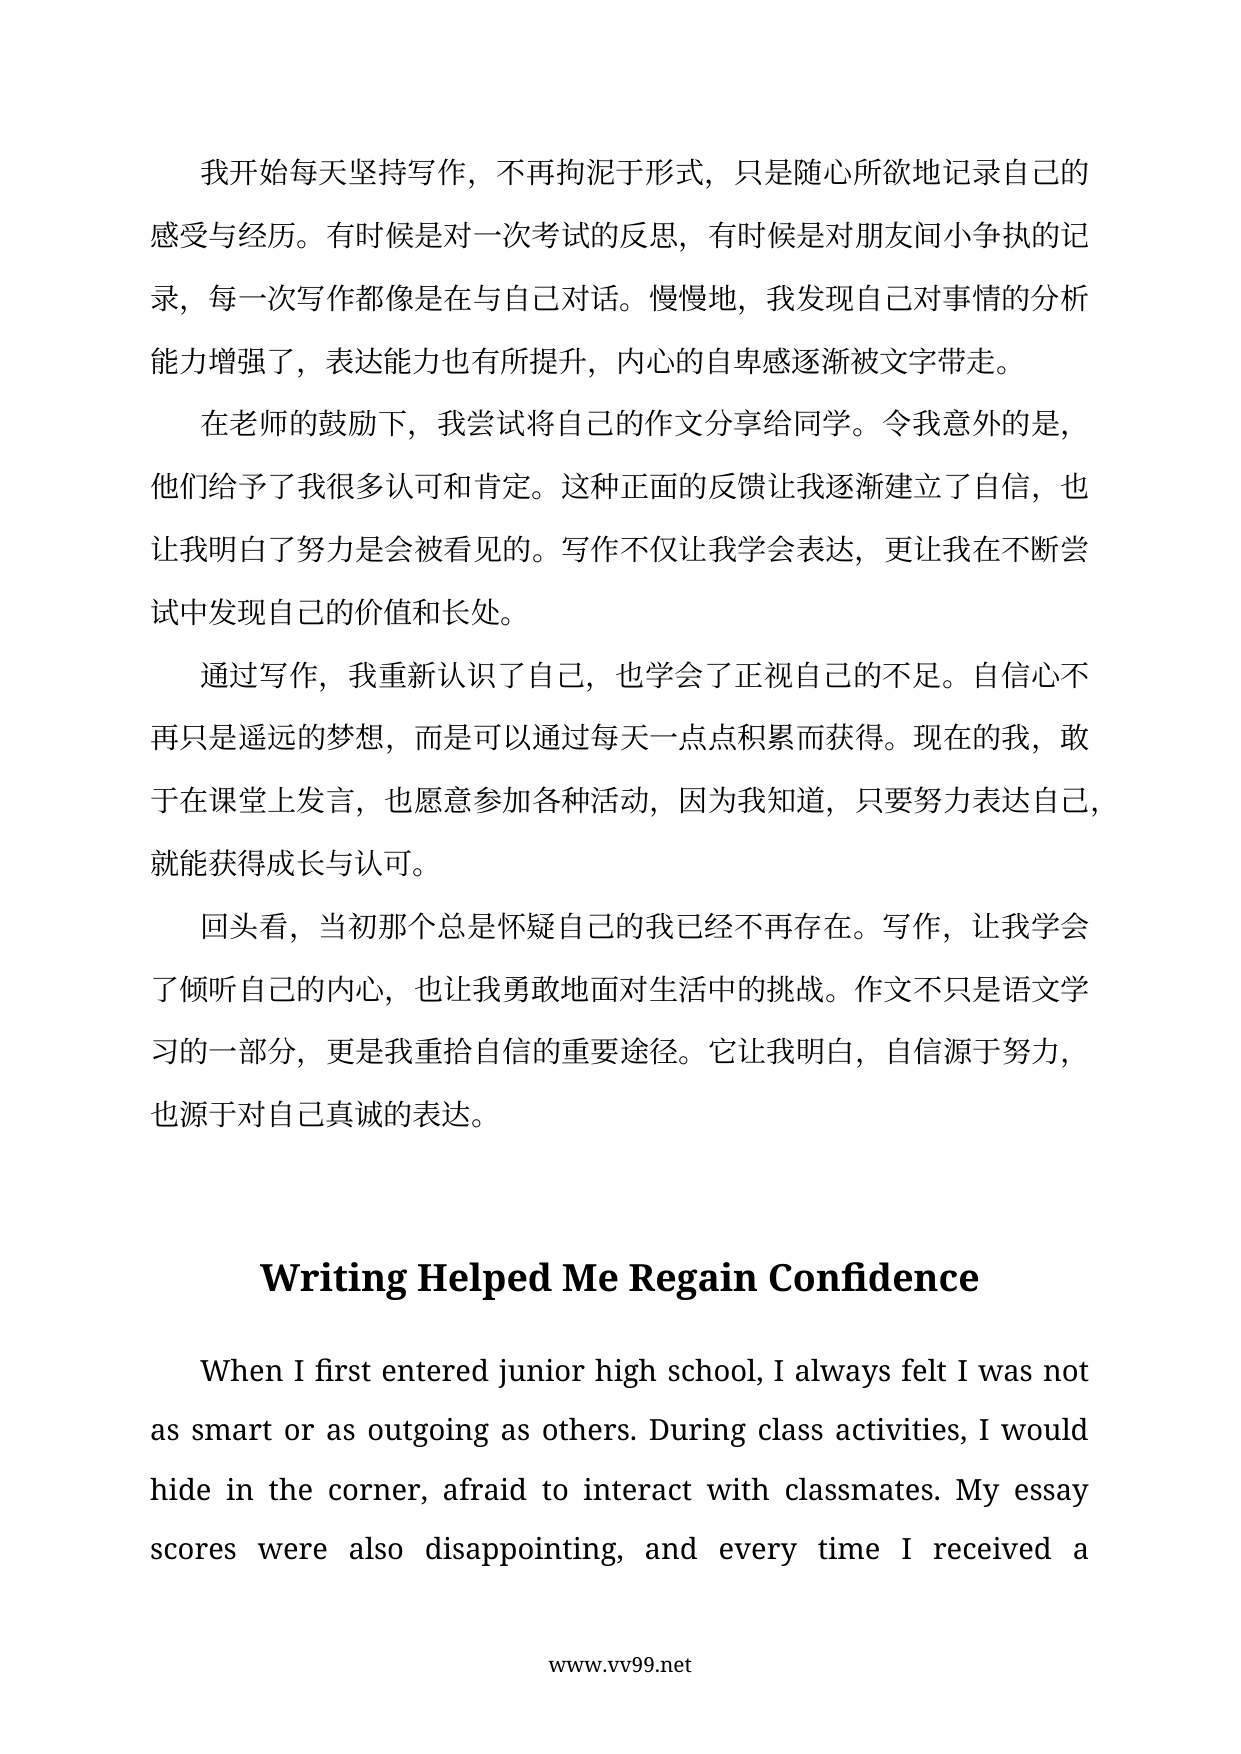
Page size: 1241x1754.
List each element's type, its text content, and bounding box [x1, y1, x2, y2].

text 我开始每天坚持写作，不再拘泥于形式，只是随心所欲地记录自己的感受与经历。有时候是对一次考试的反思，有时候是对朋友间小争执的记录，每一次写作都像是在与自己对话。慢慢地，我发现自己对事情的分析能力增强了，表达能力也有所提升，内心的自卑感逐渐被文字带走。 [150, 150, 1090, 380]
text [150, 1350, 1090, 1568]
text 通过写作，我重新认识了自己，也学会了正视自己的不足。自信心不再只是遥远的梦想，而是可以通过每天一点点积累而获得。现在的我，敢于在课堂上发言，也愿意参加各种活动，因为我知道，只要努力表达自己，就能获得成长与认可。 [150, 652, 1090, 883]
subtitle Writing Helped Me Regain Confidence [150, 1251, 1090, 1302]
text 回头看，当初那个总是怀疑自己的我已经不再存在。写作，让我学会了倾听自己的内心，也让我勇敢地面对生活中的挑战。作文不只是语文学习的一部分，更是我重拾自信的重要途径。它让我明白，自信源于努力，也源于对自己真诚的表达。 [150, 904, 1090, 1134]
text 在老师的鼓励下，我尝试将自己的作文分享给同学。令我意外的是，他们给予了我很多认可和肯定。这种正面的反馈让我逐渐建立了自信，也让我明白了努力是会被看见的。写作不仅让我学会表达，更让我在不断尝试中发现自己的价值和长处。 [150, 401, 1090, 632]
